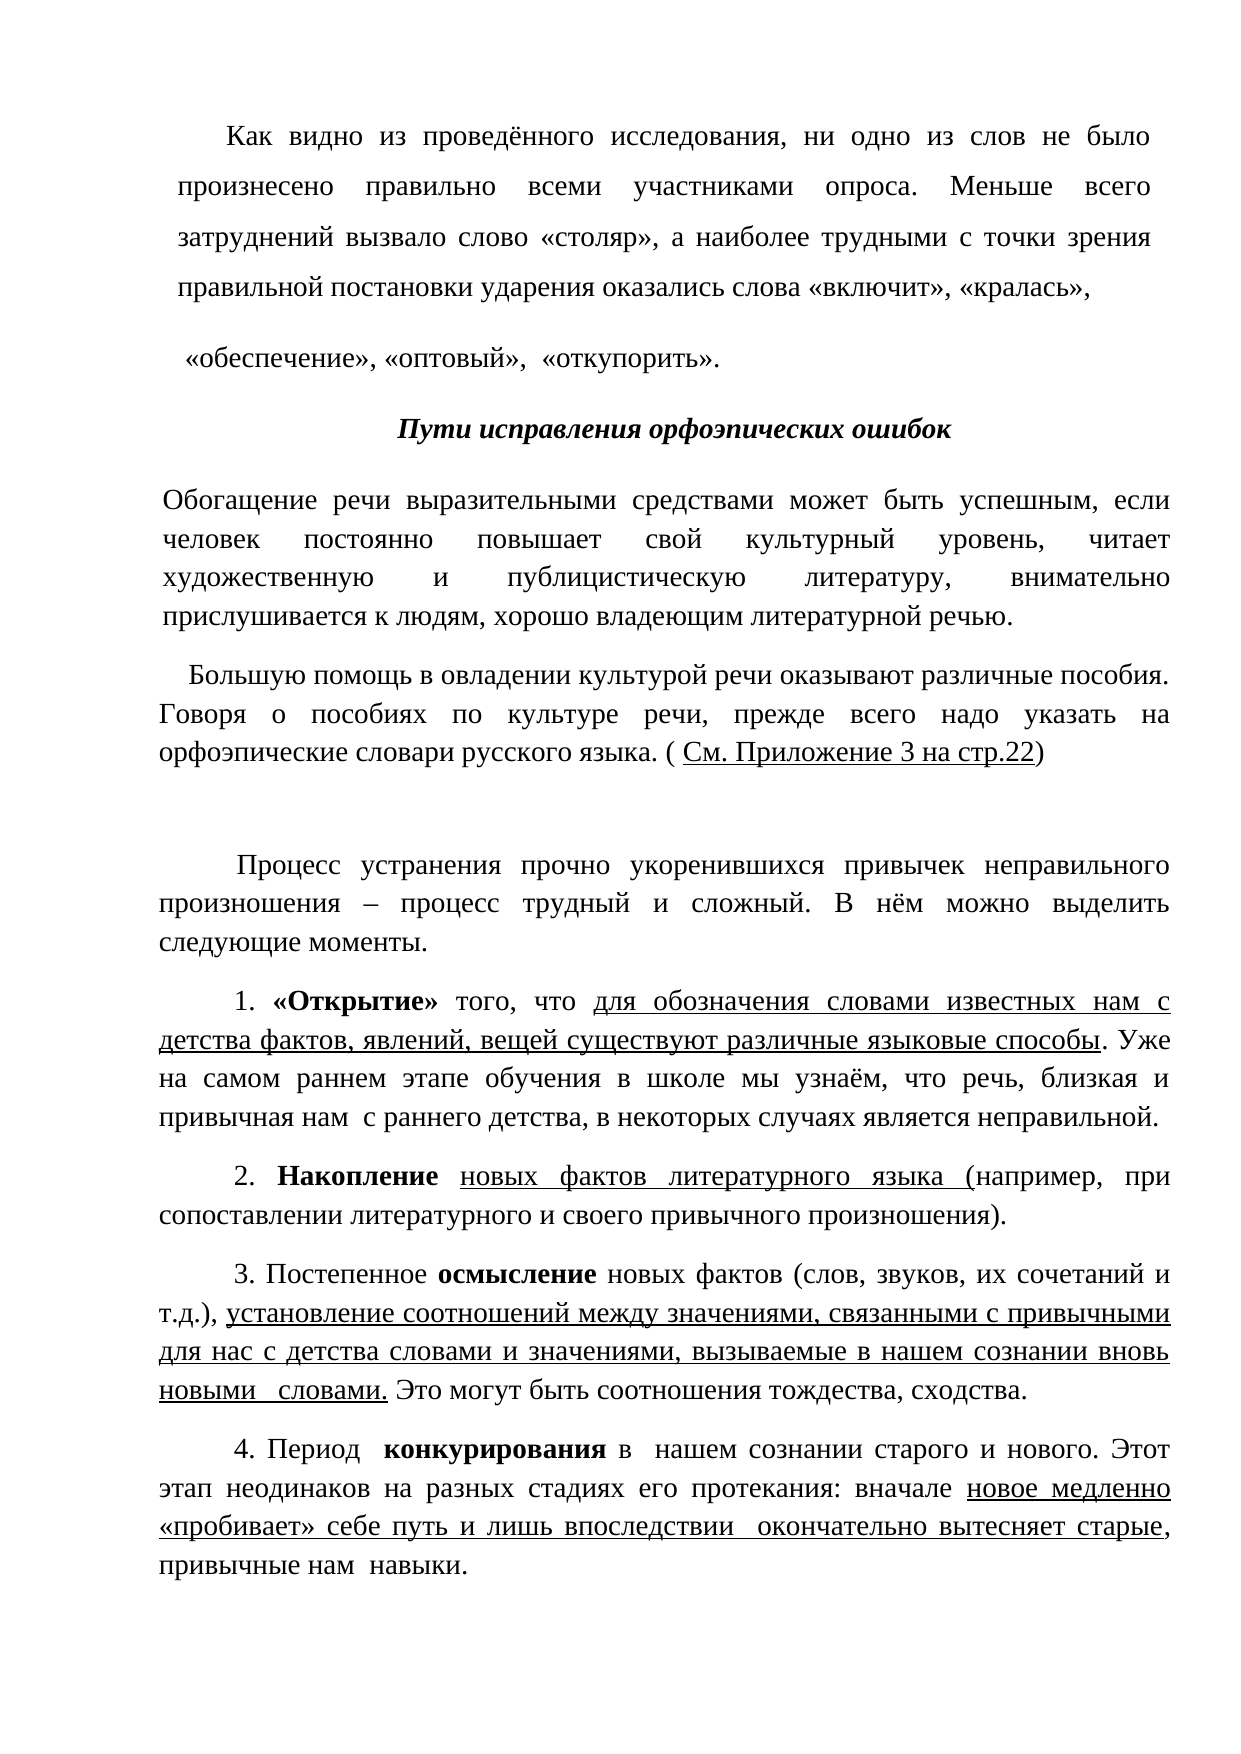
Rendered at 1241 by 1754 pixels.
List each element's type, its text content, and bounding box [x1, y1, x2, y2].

text 1. «Открытие» того, что для обозначения словами известных нам с детства фактов, явлений, вещей существуют различные языковые способы. Уже на самом раннем этапе обучения в школе мы узнаём, что речь, близкая и привычная нам с раннего детства, в некоторых случаях является неправильной. [158, 983, 1171, 1133]
text Большую помощь в овладении культурой речи оказывают различные пособия. Говоря о пособиях по культуре речи, прежде всего надо указать на орфоэпические словари русского языка. ( См. Приложение 3 на стр.22) [158, 657, 1171, 768]
text 4. Период конкурирования в нашем сознании старого и нового. Этот этап неодинаков на разных стадиях его протекания: вначале новое медленно «пробивает» себе путь и лишь впоследствии окончательно вытесняет старые, привычные нам навыки. [158, 1431, 1171, 1581]
text Процесс устранения прочно укоренившихся привычек неправильного произношения – процесс трудный и сложный. В нём можно выделить следующие моменты. [158, 847, 1171, 958]
text Пути исправления орфоэпических ошибок [177, 411, 1171, 445]
text 2. Накопление новых фактов литературного языка (например, при сопоставлении литературного и своего привычного произношения). [158, 1158, 1171, 1231]
text «обеспечение», «оптовый», «откупорить». [177, 340, 1152, 374]
text Как видно из проведённого исследования, ни одно из слов не было произнесено правильно всеми участниками опроса. Меньше всего затруднений вызвало слово «столяр», а наиболее трудными с точки зрения правильной постановки ударения оказались слова «включит», «кралась», [177, 118, 1152, 303]
text Обогащение речи выразительными средствами может быть успешным, если человек постоянно повышает свой культурный уровень, читает художественную и публицистическую литературу, внимательно прислушивается к людям, хорошо владеющим литературной речью. [162, 482, 1171, 632]
text 3. Постепенное осмысление новых фактов (слов, звуков, их сочетаний и т.д.), установление соотношений между значениями, связанными с привычными для нас с детства словами и значениями, вызываемые в нашем сознании вновь новыми словами. Это могут быть соотношения тождества, сходства. [158, 1256, 1171, 1406]
